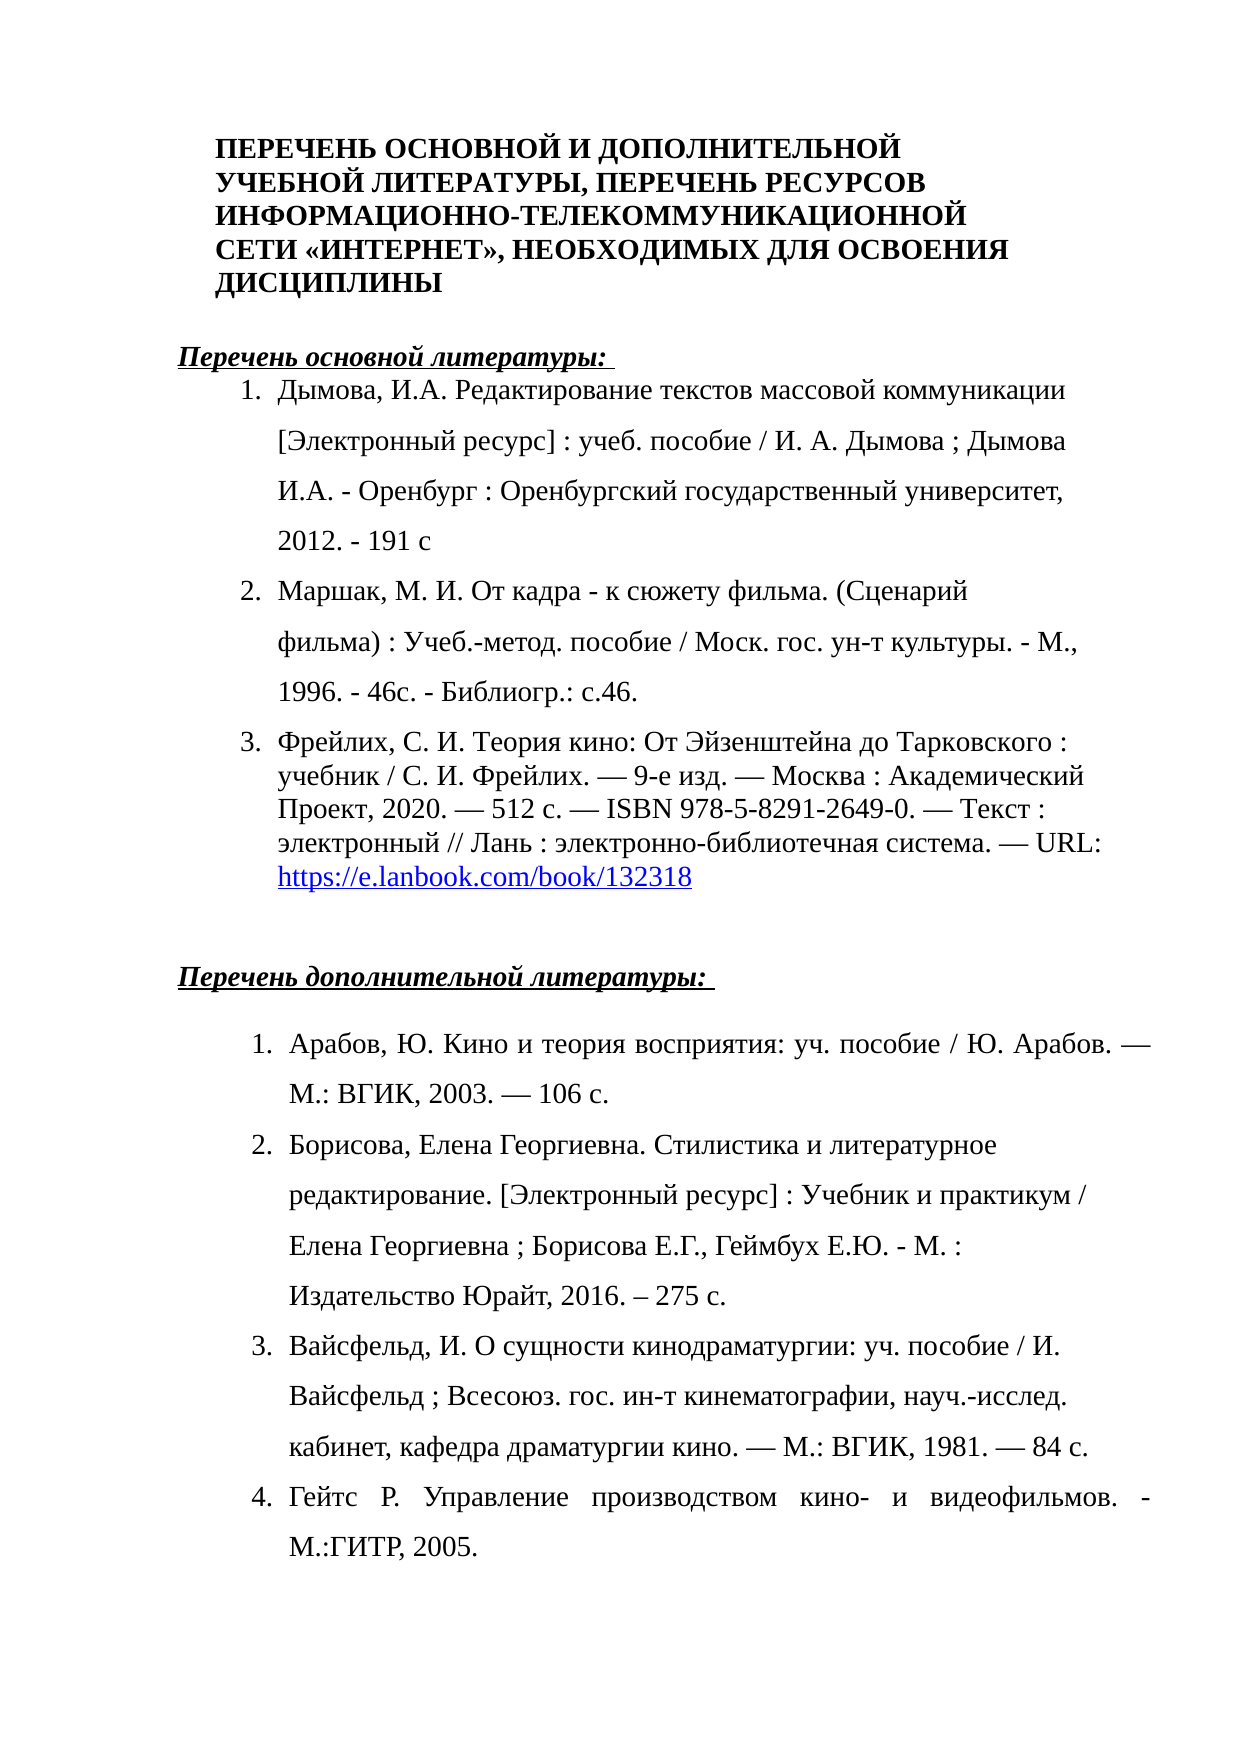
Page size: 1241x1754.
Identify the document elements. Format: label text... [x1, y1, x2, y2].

list Фрейлих, С. И. Теория кино: От Эйзенштейна до Тарковского : учебник / С. И. Фрейлих. — 9-е изд. — Москва : Академический Проект, 2020. — 512 с. — ISBN 978-5-8291-2649-0. — Текст : электронный // Лань : электронно-библиотечная система. — URL: https://e.lanbook.com/book/132318 [240, 724, 1152, 892]
list Вайсфельд, И. О сущности кинодраматургии: уч. пособие / И. Вайсфельд ; Всесоюз. гос. ин-т кинематографии, науч.-исслед. кабинет, кафедра драматургии кино. — М.: ВГИК, 1981. — 84 с. [251, 1328, 1103, 1462]
list Гейтс Р. Управление производством кино- и видеофильмов. - М.:ГИТР, 2005. [251, 1479, 1152, 1563]
list Борисова, Елена Георгиевна. Стилистика и литературное редактирование. [Электронный ресурс] : Учебник и практикум / Елена Георгиевна ; Борисова Е.Г., Геймбух Е.Ю. - М. : Издательство Юрайт, 2016. – 275 с. [251, 1127, 1103, 1311]
text Перечень основной литературы: [177, 339, 1152, 372]
text Перечень дополнительной литературы: [177, 959, 1152, 993]
list Дымова, И.А. Редактирование текстов массовой коммуникации [Электронный ресурс] : учеб. пособие / И. А. Дымова ; Дымова И.А. - Оренбург : Оренбургский государственный университет, 2012. - 191 c [240, 372, 1103, 557]
text ПЕРЕЧЕНЬ ОСНОВНОЙ И ДОПОЛНИТЕЛЬНОЙ УЧЕБНОЙ ЛИТЕРАТУРЫ, ПЕРЕЧЕНЬ РЕСУРСОВ ИНФОРМАЦИОННО-ТЕЛЕКОММУНИКАЦИОННОЙ СЕТИ «ИНТЕРНЕТ», НЕОБХОДИМЫХ ДЛЯ ОСВОЕНИЯ ДИСЦИПЛИНЫ [215, 131, 1014, 299]
list Арабов, Ю. Кино и теория восприятия: уч. пособие / Ю. Арабов. — М.: ВГИК, 2003. — 106 с. [251, 1026, 1152, 1110]
list Маршак, М. И. От кадра - к сюжету фильма. (Сценарий фильма) : Учеб.-метод. пособие / Моск. гос. ун-т культуры. - М., 1996. - 46с. - Библиогр.: с.46. [240, 573, 1103, 708]
